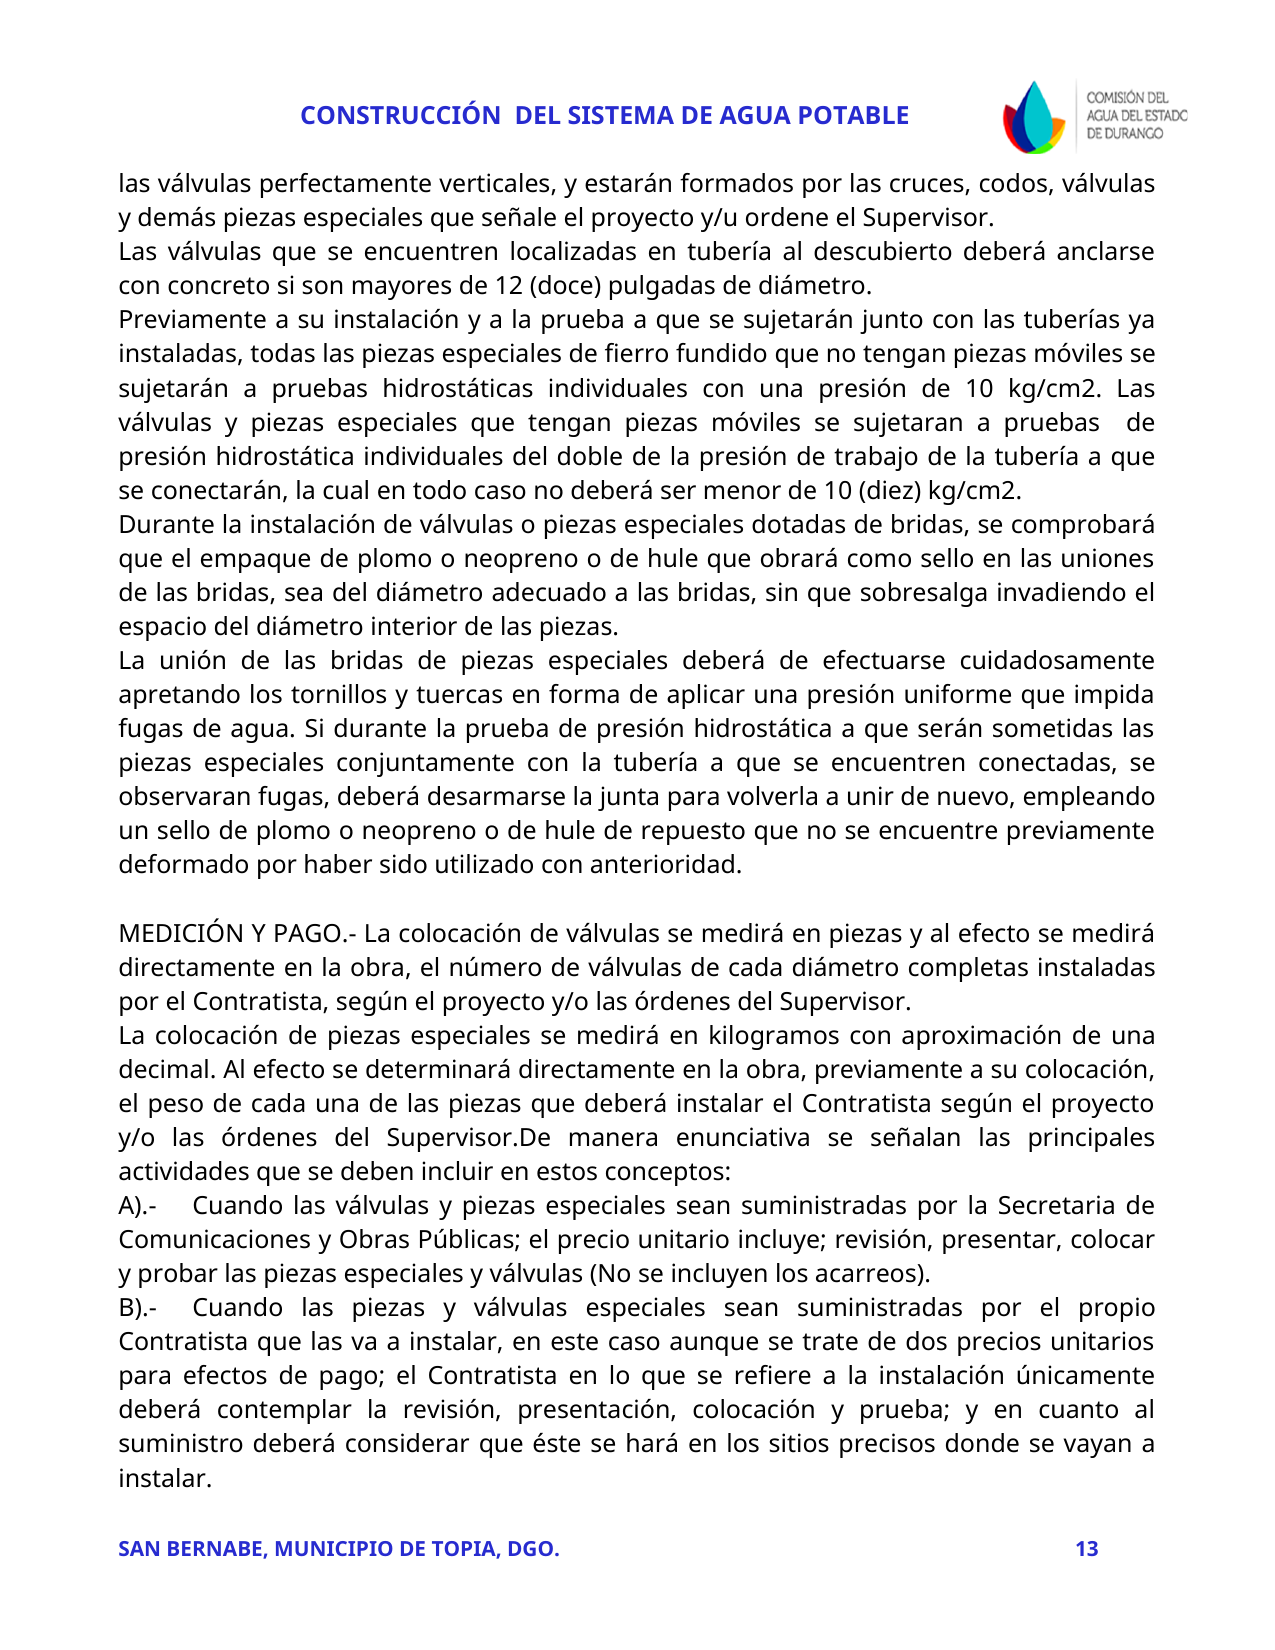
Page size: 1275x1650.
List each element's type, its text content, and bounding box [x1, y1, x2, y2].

text La colocación de piezas especiales se medirá en kilogramos con aproximación de una decimal. Al efecto se determinará directamente en la obra, previamente a su colocación, el peso de cada una de las piezas que deberá instalar el Contratista según el proyecto y/o las órdenes del Supervisor.De manera enunciativa se señalan las principales actividades que se deben incluir en estos conceptos: [118, 1017, 1157, 1188]
text MEDICIÓN Y PAGO.- La colocación de válvulas se medirá en piezas y al efecto se medirá directamente en la obra, el número de válvulas de cada diámetro completas instaladas por el Contratista, según el proyecto y/o las órdenes del Supervisor. [118, 915, 1157, 1017]
text Las válvulas que se encuentren localizadas en tubería al descubierto deberá anclarse con concreto si son mayores de 12 (doce) pulgadas de diámetro. [118, 234, 1157, 302]
text Previamente a su instalación y a la prueba a que se sujetarán junto con las tuberías ya instaladas, todas las piezas especiales de fierro fundido que no tengan piezas móviles se sujetarán a pruebas hidrostáticas individuales con una presión de 10 kg/cm2. Las válvulas y piezas especiales que tengan piezas móviles se sujetaran a pruebas de presión hidrostática individuales del doble de la presión de trabajo de la tubería a que se conectarán, la cual en todo caso no deberá ser menor de 10 (diez) kg/cm2. [118, 302, 1157, 506]
text La unión de las bridas de piezas especiales deberá de efectuarse cuidadosamente apretando los tornillos y tuercas en forma de aplicar una presión uniforme que impida fugas de agua. Si durante la prueba de presión hidrostática a que serán sometidas las piezas especiales conjuntamente con la tubería a que se encuentren conectadas, se observaran fugas, deberá desarmarse la junta para volverla a unir de nuevo, empleando un sello de plomo o neopreno o de hule de repuesto que no se encuentre previamente deformado por haber sido utilizado con anterioridad. [118, 643, 1157, 881]
text Durante la instalación de válvulas o piezas especiales dotadas de bridas, se comprobará que el empaque de plomo o neopreno o de hule que obrará como sello en las uniones de las bridas, sea del diámetro adecuado a las bridas, sin que sobresalga invadiendo el espacio del diámetro interior de las piezas. [118, 506, 1157, 643]
picture [1000, 78, 1191, 157]
text B).- Cuando las piezas y válvulas especiales sean suministradas por el propio Contratista que las va a instalar, en este caso aunque se trate de dos precios unitarios para efectos de pago; el Contratista en lo que se refiere a la instalación únicamente deberá contemplar la revisión, presentación, colocación y prueba; y en cuanto al suministro deberá considerar que éste se hará en los sitios precisos donde se vayan a instalar. [118, 1290, 1157, 1494]
text A).- Cuando las válvulas y piezas especiales sean suministradas por la Secretaria de Comunicaciones y Obras Públicas; el precio unitario incluye; revisión, presentar, colocar y probar las piezas especiales y válvulas (No se incluyen los acarreos). [118, 1188, 1157, 1290]
